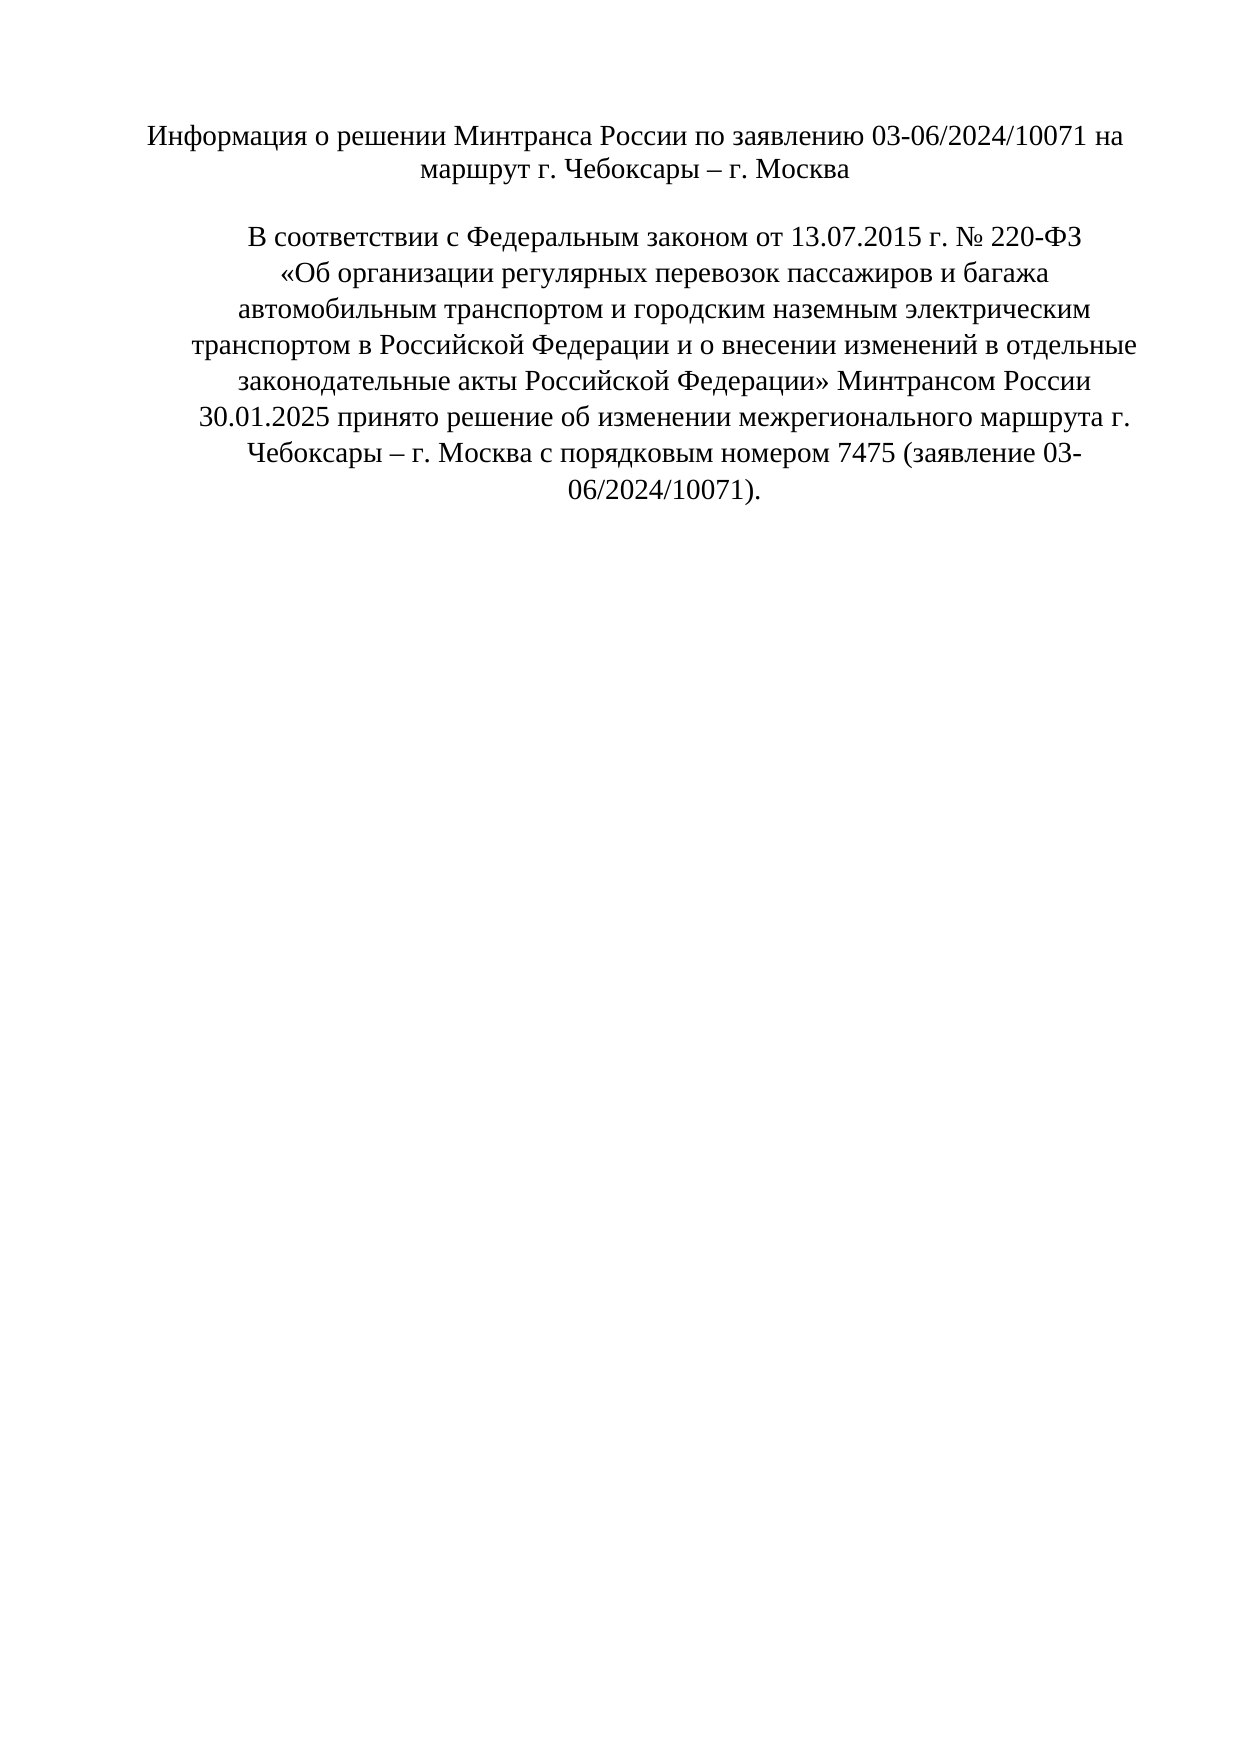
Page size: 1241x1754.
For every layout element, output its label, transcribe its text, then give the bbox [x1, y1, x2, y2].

text Информация о решении Минтранса России по заявлению 03-06/2024/10071 на маршрут г. Чебоксары – г. Москва [118, 118, 1152, 185]
text В соответствии с Федеральным законом от 13.07.2015 г. № 220-ФЗ «Об организации регулярных перевозок пассажиров и багажа автомобильным транспортом и городским наземным электрическим транспортом в Российской Федерации и о внесении изменений в отдельные законодательные акты Российской Федерации» Минтрансом России 30.01.2025 принято решение об изменении межрегионального маршрута г. Чебоксары – г. Москва с порядковым номером 7475 (заявление 03-06/2024/10071). [177, 219, 1152, 505]
